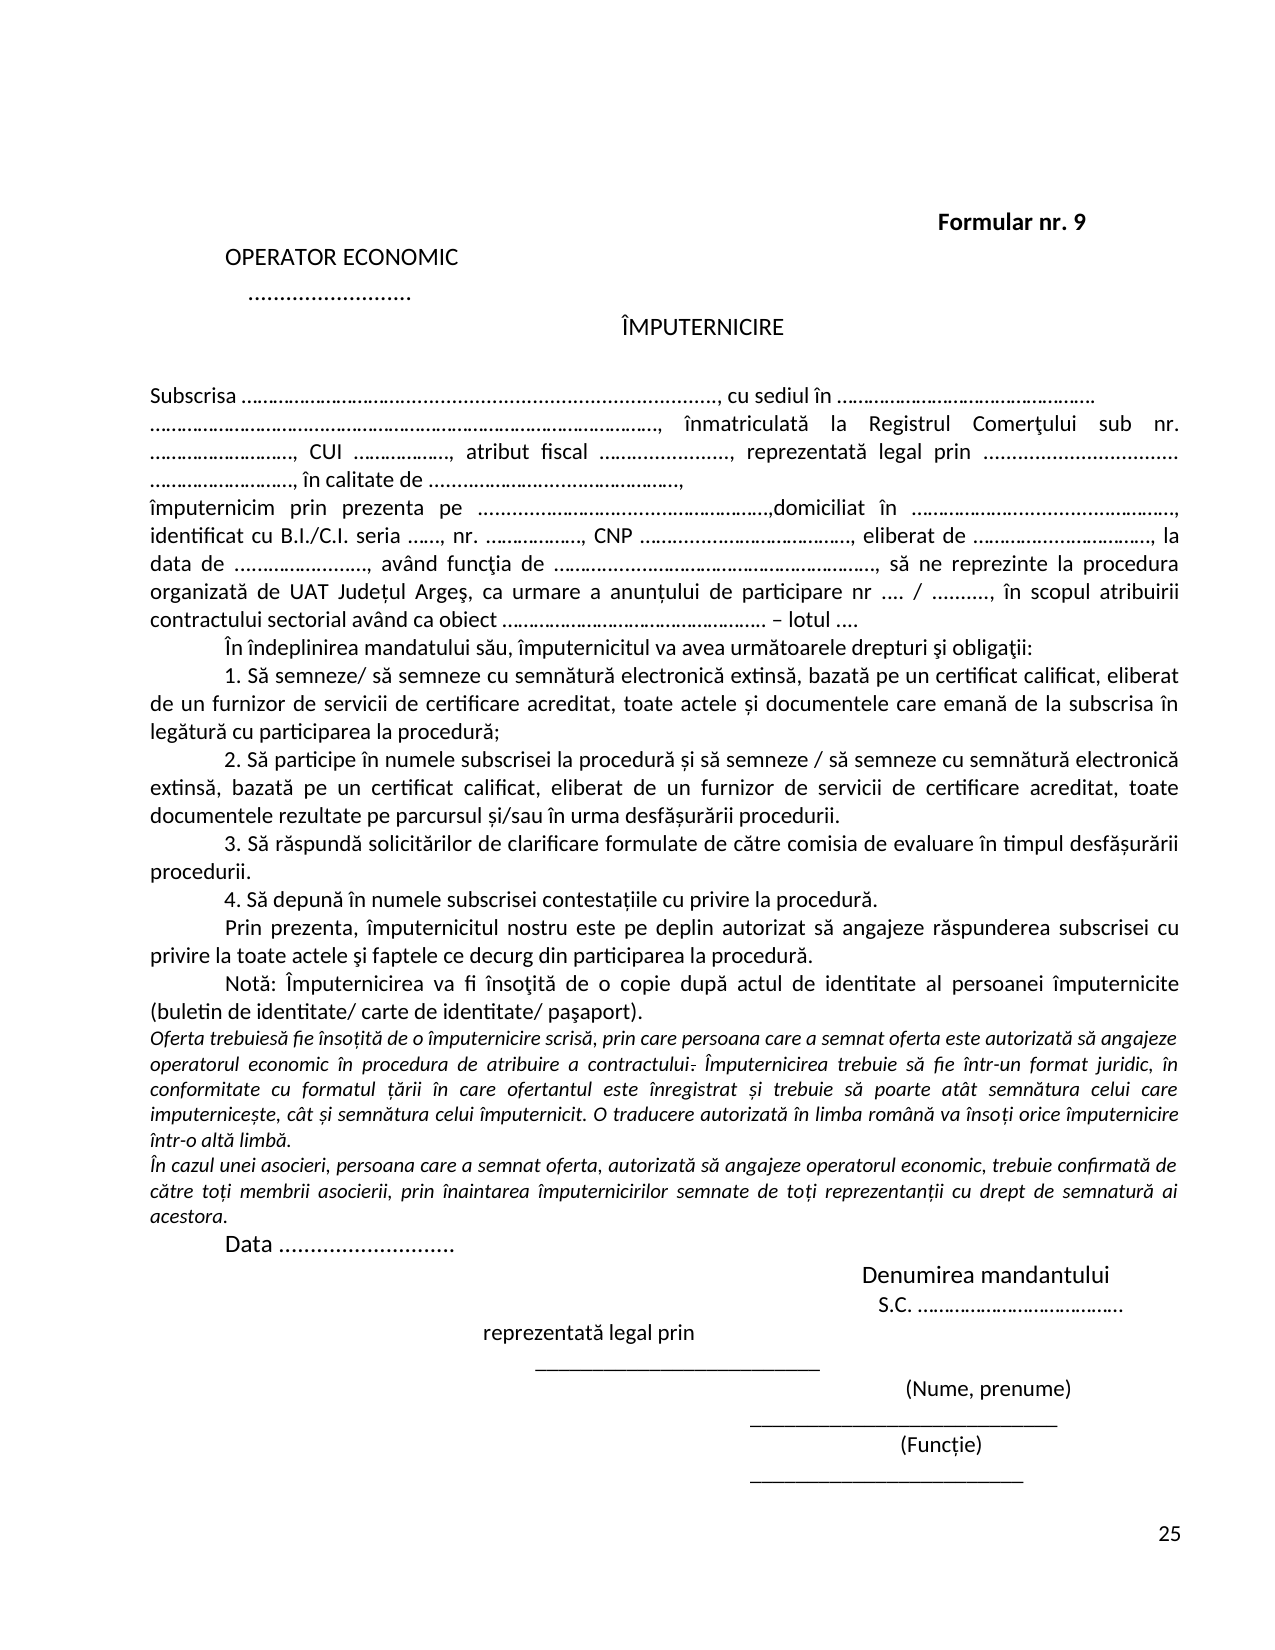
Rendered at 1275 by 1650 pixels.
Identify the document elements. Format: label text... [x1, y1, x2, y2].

text 2. Să participe în numele subscrisei la procedură şi să semneze / să semneze cu semnătură electronică extinsă, bazată pe un certificat calificat, eliberat de un furnizor de servicii de certificare acreditat, toate documentele rezultate pe parcursul și/sau în urma desfăşurării procedurii. [150, 745, 1181, 829]
text OPERATOR ECONOMIC [150, 241, 1181, 271]
text Prin prezenta, împuternicitul nostru este pe deplin autorizat să angajeze răspunderea subscrisei cu privire la toate actele şi faptele ce decurg din participarea la procedură. [150, 913, 1181, 969]
text ÎMPUTERNICIRE [150, 311, 1181, 341]
text În cazul unei asocieri, persoana care a semnat oferta, autorizată să angajeze operatorul economic, trebuie confirmată de către toți membrii asocierii, prin înaintarea împuternicirilor semnate de toți reprezentanții cu drept de semnatură ai acestora. [150, 1152, 1181, 1229]
text Notă: Împuternicirea va fi însoţită de o copie după actul de identitate al persoanei împuternicite (buletin de identitate/ carte de identitate/ paşaport). [150, 969, 1181, 1025]
text _________________________ [150, 1346, 1181, 1374]
text ___________________________ [150, 1402, 1181, 1430]
text S.C. ………………………………… [150, 1290, 1181, 1318]
text reprezentată legal prin [179, 1318, 1181, 1346]
text împuternicim prin prezenta pe .............…………..........………………,domiciliat în ………………..................…………, identificat cu B.I./C.I. seria ……, nr. ………………, CNP …….........……………………, eliberat de …………......……………, la data de ......………......…, având funcţia de ……….........……………………………………, să ne reprezinte la procedura organizată de UAT Județul Argeş, ca urmare a anunțului de participare nr .... / .........., în scopul atribuirii contractului sectorial având ca obiect ………………………………………….. – lotul .... [150, 493, 1181, 633]
text Subscrisa …………………………......................................................., cu sediul în …………………………………………. [150, 381, 1181, 409]
text (Nume, prenume) [150, 1374, 1181, 1402]
text 3. Să răspundă solicitărilor de clarificare formulate de către comisia de evaluare în timpul desfăşurării procedurii. [150, 829, 1181, 885]
text Formular nr. 9 [750, 206, 1181, 236]
text …………………………...………………………………………………………, înmatriculată la Registrul Comerţului sub nr. ………………………, CUI ………………, atribut fiscal ……................., reprezentată legal prin ..................................………………………, în calitate de ........…………........………………, [150, 409, 1181, 493]
text Data ............................ [150, 1229, 1181, 1259]
text Denumirea mandantului [179, 1259, 1181, 1290]
text .......................... [150, 276, 1181, 306]
text 4. Să depună în numele subscrisei contestaţiile cu privire la procedură. [150, 885, 1181, 913]
text 1. Să semneze/ să semneze cu semnătură electronică extinsă, bazată pe un certificat calificat, eliberat de un furnizor de servicii de certificare acreditat, toate actele şi documentele care emană de la subscrisa în legătură cu participarea la procedură; [150, 661, 1181, 745]
text În îndeplinirea mandatului său, împuternicitul va avea următoarele drepturi şi obligaţii: [150, 633, 1181, 661]
text (Funcţie) [150, 1430, 1181, 1458]
text ________________________ [150, 1458, 1181, 1486]
text Oferta trebuiesă fie însoțită de o împuternicire scrisă, prin care persoana care a semnat oferta este autorizată să angajeze operatorul economic în procedura de atribuire a contractului. Împuternicirea trebuie să fie într-un format juridic, în conformitate cu formatul țării în care ofertantul este înregistrat și trebuie să poarte atât semnătura celui care imputernicește, cât și semnătura celui împuternicit. O traducere autorizată în limba română va însoți orice împuternicire într-o altă limbă. [150, 1025, 1181, 1152]
